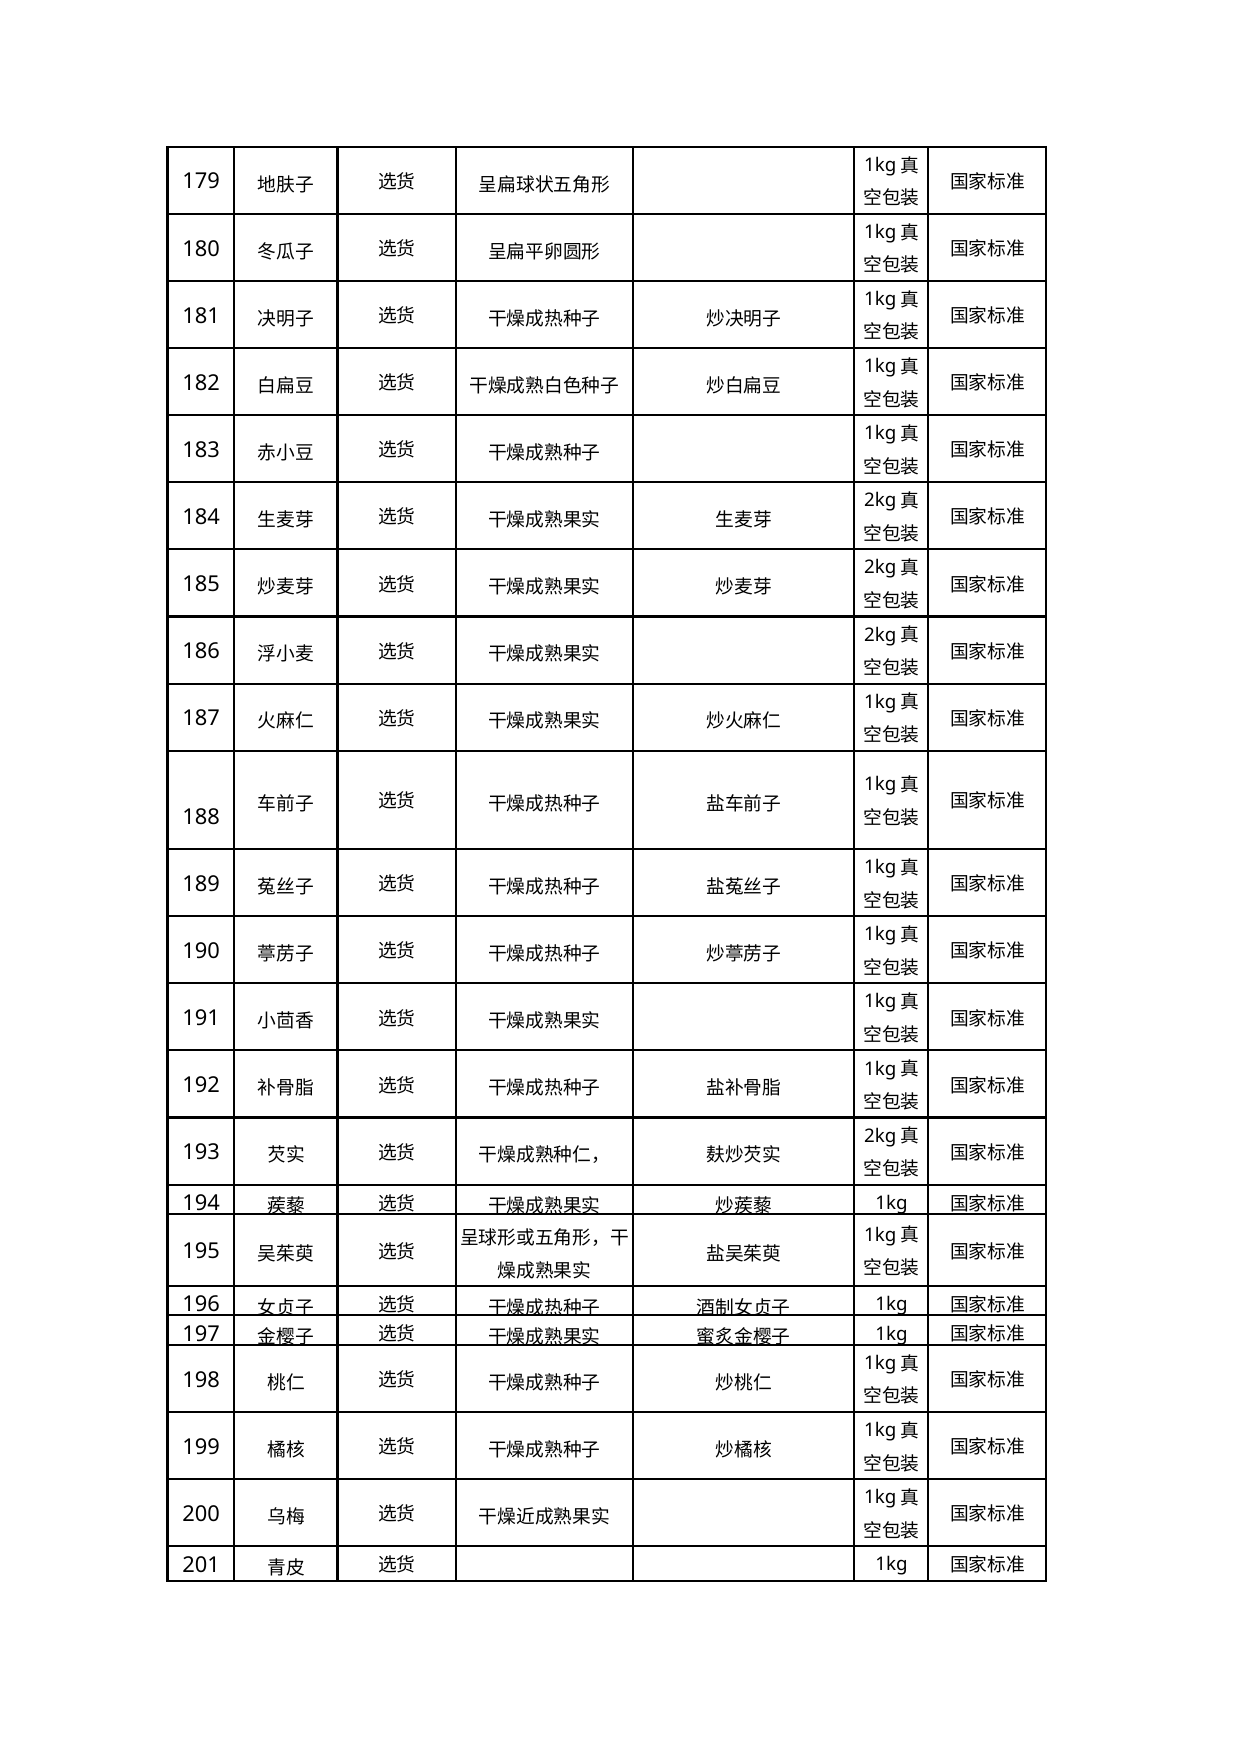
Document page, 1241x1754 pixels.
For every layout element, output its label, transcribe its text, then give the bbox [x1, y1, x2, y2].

table_cell 198 [169, 1346, 233, 1411]
table_cell 1kg [855, 1547, 927, 1580]
table_cell 选货 [339, 550, 455, 615]
table_cell 国家标准 [929, 1287, 1045, 1314]
table_cell 浮小麦 [235, 618, 336, 682]
table_cell 小茴香 [235, 984, 336, 1049]
table_cell 选货 [339, 1215, 455, 1285]
table_cell [634, 416, 853, 481]
table_cell 干燥成熟果实 [457, 1186, 632, 1213]
table_cell 炒橘核 [634, 1413, 853, 1478]
table_cell 国家标准 [929, 148, 1045, 213]
table_cell 选货 [339, 850, 455, 915]
table_cell 呈球形或五角形，干燥成熟果实 [457, 1215, 632, 1285]
table_cell 1kg [855, 1287, 927, 1314]
table_cell 选货 [339, 483, 455, 548]
table_cell [457, 1547, 632, 1580]
table_cell 1kg真空包装 [855, 148, 927, 213]
table_cell 1kg真空包装 [855, 984, 927, 1049]
table_cell 补骨脂 [235, 1051, 336, 1116]
table_cell 2kg真空包装 [855, 1119, 927, 1183]
table_cell 191 [169, 984, 233, 1049]
table_cell 选货 [339, 148, 455, 213]
table_cell 选货 [339, 1186, 455, 1213]
table_cell [634, 984, 853, 1049]
table_cell [634, 1547, 853, 1580]
table_cell 1kg真空包装 [855, 282, 927, 347]
table_cell 1kg真空包装 [855, 215, 927, 280]
table_cell 国家标准 [929, 1119, 1045, 1183]
table_cell 183 [169, 416, 233, 481]
table_cell 国家标准 [929, 1346, 1045, 1411]
table_cell 炒桃仁 [634, 1346, 853, 1411]
table_cell 201 [169, 1547, 233, 1580]
table_cell 选货 [339, 282, 455, 347]
table_cell 赤小豆 [235, 416, 336, 481]
table_cell 选货 [339, 349, 455, 414]
table_cell 白扁豆 [235, 349, 336, 414]
table_cell 国家标准 [929, 1215, 1045, 1285]
table_cell 国家标准 [929, 483, 1045, 548]
table_cell 国家标准 [929, 349, 1045, 414]
table_cell 干燥成熟种子 [457, 1346, 632, 1411]
table_cell 桃仁 [235, 1346, 336, 1411]
table_cell 200 [169, 1480, 233, 1545]
table_cell 国家标准 [929, 1413, 1045, 1478]
table_cell 1kg真空包装 [855, 416, 927, 481]
table_cell [634, 215, 853, 280]
table_cell 选货 [339, 917, 455, 982]
table_cell [634, 148, 853, 213]
table_cell 2kg真空包装 [855, 550, 927, 615]
table_cell 呈扁球状五角形 [457, 148, 632, 213]
table_cell 187 [169, 685, 233, 749]
table_cell 192 [169, 1051, 233, 1116]
table_cell 2kg真空包装 [855, 483, 927, 548]
table_cell 国家标准 [929, 1186, 1045, 1213]
table_cell 乌梅 [235, 1480, 336, 1545]
table_cell 199 [169, 1413, 233, 1478]
table_cell 蒺藜 [235, 1186, 336, 1213]
table_cell 干燥成熟果实 [457, 483, 632, 548]
table_cell 干燥成熟果实 [457, 685, 632, 749]
table_cell 吴茱萸 [235, 1215, 336, 1285]
table_cell 干燥成热种子 [457, 850, 632, 915]
table_cell 干燥成热种子 [457, 917, 632, 982]
table_cell 188 [169, 752, 233, 848]
table_cell 国家标准 [929, 1316, 1045, 1344]
table_cell 179 [169, 148, 233, 213]
table_cell 国家标准 [929, 416, 1045, 481]
table_cell 干燥成熟果实 [457, 984, 632, 1049]
table_cell 决明子 [235, 282, 336, 347]
table_cell 国家标准 [929, 1480, 1045, 1545]
table_cell 186 [169, 618, 233, 682]
table_cell 1kg真空包装 [855, 850, 927, 915]
table_cell 2kg真空包装 [855, 618, 927, 682]
table_cell 炒蒺藜 [634, 1186, 853, 1213]
table_cell 橘核 [235, 1413, 336, 1478]
table_cell 189 [169, 850, 233, 915]
table_cell 选货 [339, 1346, 455, 1411]
table_cell 选货 [339, 618, 455, 682]
table_cell 蜜炙金樱子 [634, 1316, 853, 1344]
table_cell 炒麦芽 [235, 550, 336, 615]
table_cell 选货 [339, 685, 455, 749]
table_cell 选货 [339, 1316, 455, 1344]
table_cell 180 [169, 215, 233, 280]
table_cell 盐吴茱萸 [634, 1215, 853, 1285]
table_cell 1kg真空包装 [855, 917, 927, 982]
table_cell 菟丝子 [235, 850, 336, 915]
table_cell 国家标准 [929, 550, 1045, 615]
table_cell 地肤子 [235, 148, 336, 213]
table_cell 干燥成熟果实 [457, 618, 632, 682]
table_cell 选货 [339, 752, 455, 848]
table_cell 干燥成热种子 [457, 1051, 632, 1116]
table_cell 选货 [339, 416, 455, 481]
table_cell [634, 1480, 853, 1545]
table_cell 干燥近成熟果实 [457, 1480, 632, 1545]
table_cell 国家标准 [929, 1547, 1045, 1580]
table_cell 盐菟丝子 [634, 850, 853, 915]
table_cell 选货 [339, 1480, 455, 1545]
table_cell [634, 618, 853, 682]
table_cell 女贞子 [235, 1287, 336, 1314]
table_cell 190 [169, 917, 233, 982]
table_cell 选货 [339, 215, 455, 280]
table_cell 1kg真空包装 [855, 349, 927, 414]
table_cell 火麻仁 [235, 685, 336, 749]
table_cell 炒葶苈子 [634, 917, 853, 982]
table_cell 国家标准 [929, 685, 1045, 749]
table_cell 盐车前子 [634, 752, 853, 848]
table_cell 1kg真空包装 [855, 752, 927, 848]
table_cell 生麦芽 [634, 483, 853, 548]
table_cell 干燥成熟种仁， [457, 1119, 632, 1183]
table_cell 1kg真空包装 [855, 1413, 927, 1478]
table_cell 炒白扁豆 [634, 349, 853, 414]
table_cell 181 [169, 282, 233, 347]
table_cell 麸炒芡实 [634, 1119, 853, 1183]
table_cell 195 [169, 1215, 233, 1285]
table_cell 干燥成熟种子 [457, 1413, 632, 1478]
table_cell 干燥成热种子 [457, 1287, 632, 1314]
table_cell 1kg真空包装 [855, 1480, 927, 1545]
table_cell 国家标准 [929, 618, 1045, 682]
table_cell 冬瓜子 [235, 215, 336, 280]
table_cell 184 [169, 483, 233, 548]
table_cell 选货 [339, 1051, 455, 1116]
table_cell 1kg真空包装 [855, 685, 927, 749]
table_cell 182 [169, 349, 233, 414]
table_cell 193 [169, 1119, 233, 1183]
table_cell 1kg真空包装 [855, 1051, 927, 1116]
table_cell 194 [169, 1186, 233, 1213]
table_cell 197 [169, 1316, 233, 1344]
table_cell 国家标准 [929, 215, 1045, 280]
table_cell 1kg真空包装 [855, 1215, 927, 1285]
table_cell 炒麦芽 [634, 550, 853, 615]
table_cell 干燥成热种子 [457, 752, 632, 848]
table_cell 185 [169, 550, 233, 615]
table_cell 炒火麻仁 [634, 685, 853, 749]
table_cell 196 [169, 1287, 233, 1314]
table_cell 国家标准 [929, 282, 1045, 347]
table_cell 葶苈子 [235, 917, 336, 982]
table_cell 选货 [339, 1413, 455, 1478]
table_cell 干燥成热种子 [457, 282, 632, 347]
table_cell 盐补骨脂 [634, 1051, 853, 1116]
table_cell 1kg [855, 1316, 927, 1344]
table_cell 干燥成熟果实 [457, 1316, 632, 1344]
table_cell 选货 [339, 1287, 455, 1314]
table_cell 1kg真空包装 [855, 1346, 927, 1411]
table_cell 生麦芽 [235, 483, 336, 548]
table_cell 酒制女贞子 [634, 1287, 853, 1314]
table_cell 选货 [339, 1547, 455, 1580]
table_cell 青皮 [235, 1547, 336, 1580]
table_cell 国家标准 [929, 850, 1045, 915]
table_cell 选货 [339, 984, 455, 1049]
table_cell 国家标准 [929, 984, 1045, 1049]
table_cell 1kg [855, 1186, 927, 1213]
table_cell 选货 [339, 1119, 455, 1183]
table_cell 干燥成熟果实 [457, 550, 632, 615]
table_cell 国家标准 [929, 1051, 1045, 1116]
table_cell 金樱子 [235, 1316, 336, 1344]
table_cell 干燥成熟白色种子 [457, 349, 632, 414]
table_cell 呈扁平卵圆形 [457, 215, 632, 280]
table_cell 国家标准 [929, 917, 1045, 982]
table_cell 车前子 [235, 752, 336, 848]
table_cell 干燥成熟种子 [457, 416, 632, 481]
table_cell 炒决明子 [634, 282, 853, 347]
table_cell 国家标准 [929, 752, 1045, 848]
table_cell 芡实 [235, 1119, 336, 1183]
